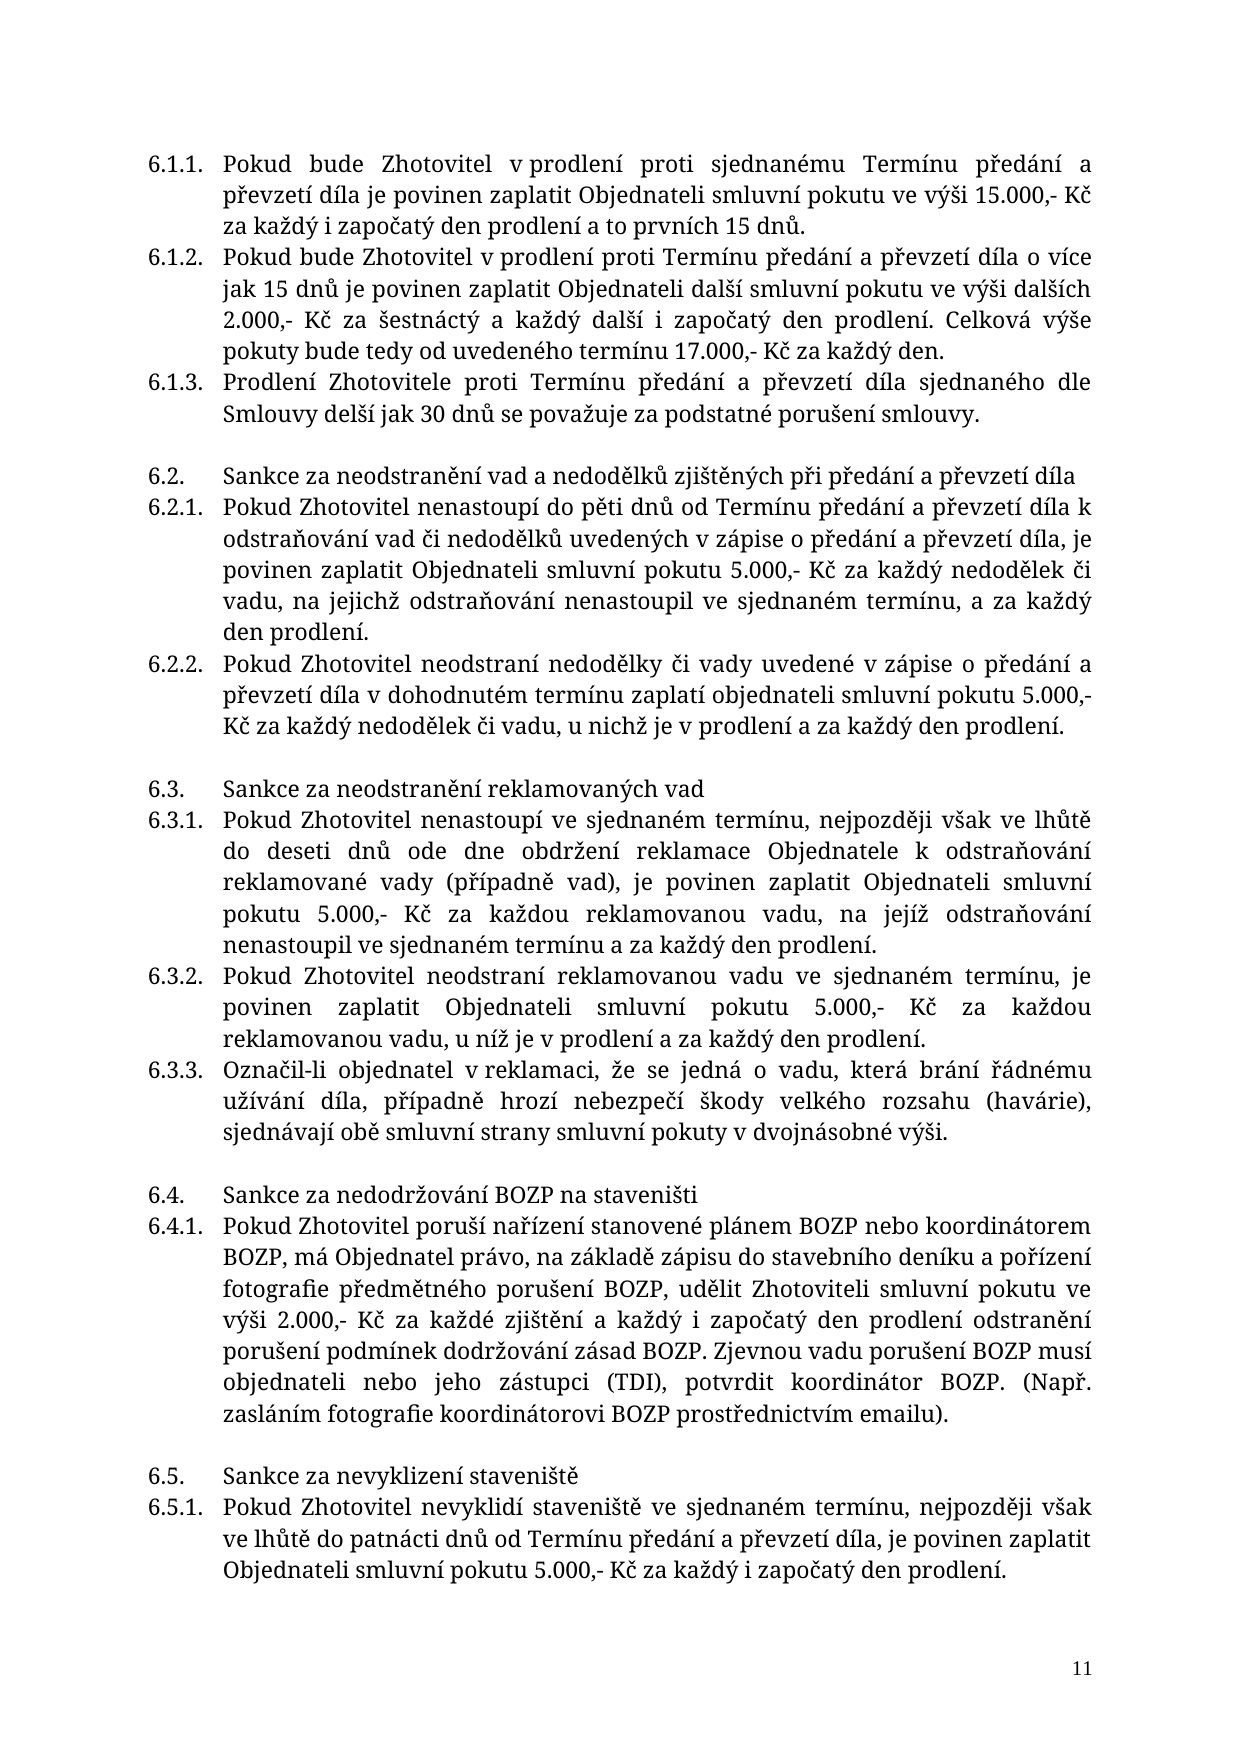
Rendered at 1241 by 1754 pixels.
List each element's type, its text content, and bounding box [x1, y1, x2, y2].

list Označil-li objednatel v reklamaci, že se jedná o vadu, která brání řádnému užívání díla, případně hrozí nebezpečí škody velkého rozsahu (havárie), sjednávají obě smluvní strany smluvní pokuty v dvojnásobné výši. [148, 1054, 1093, 1148]
list Sankce za neodstranění vad a nedodělků zjištěných při předání a převzetí díla [148, 460, 1093, 491]
list Pokud Zhotovitel neodstraní nedodělky či vady uvedené v zápise o předání a převzetí díla v dohodnutém termínu zaplatí objednateli smluvní pokutu 5.000,- Kč za každý nedodělek či vadu, u nichž je v prodlení a za každý den prodlení. [148, 648, 1093, 741]
list Pokud bude Zhotovitel v prodlení proti sjednanému Termínu předání a převzetí díla je povinen zaplatit Objednateli smluvní pokutu ve výši 15.000,- Kč za každý i započatý den prodlení a to prvních 15 dnů. [148, 148, 1093, 241]
list Prodlení Zhotovitele proti Termínu předání a převzetí díla sjednaného dle Smlouvy delší jak 30 dnů se považuje za podstatné porušení smlouvy. [148, 366, 1093, 429]
list Sankce za nevyklizení staveniště [148, 1460, 1093, 1491]
list Sankce za neodstranění reklamovaných vad [148, 773, 1093, 804]
list Pokud Zhotovitel nenastoupí ve sjednaném termínu, nejpozději však ve lhůtě do deseti dnů ode dne obdržení reklamace Objednatele k odstraňování reklamované vady (případně vad), je povinen zaplatit Objednateli smluvní pokutu 5.000,- Kč za každou reklamovanou vadu, na jejíž odstraňování nenastoupil ve sjednaném termínu a za každý den prodlení. [148, 804, 1093, 960]
list Pokud Zhotovitel nenastoupí do pěti dnů od Termínu předání a převzetí díla k odstraňování vad či nedodělků uvedených v zápise o předání a převzetí díla, je povinen zaplatit Objednateli smluvní pokutu 5.000,- Kč za každý nedodělek či vadu, na jejichž odstraňování nenastoupil ve sjednaném termínu, a za každý den prodlení. [148, 491, 1093, 648]
list Pokud Zhotovitel poruší nařízení stanovené plánem BOZP nebo koordinátorem BOZP, má Objednatel právo, na základě zápisu do stavebního deníku a pořízení fotografie předmětného porušení BOZP, udělit Zhotoviteli smluvní pokutu ve výši 2.000,- Kč za každé zjištění a každý i započatý den prodlení odstranění porušení podmínek dodržování zásad BOZP. Zjevnou vadu porušení BOZP musí objednateli nebo jeho zástupci (TDI), potvrdit koordinátor BOZP. (Např. zasláním fotografie koordinátorovi BOZP prostřednictvím emailu). [148, 1210, 1093, 1429]
list Sankce za nedodržování BOZP na staveništi [148, 1179, 1093, 1210]
list Pokud Zhotovitel nevyklidí staveniště ve sjednaném termínu, nejpozději však ve lhůtě do patnácti dnů od Termínu předání a převzetí díla, je povinen zaplatit Objednateli smluvní pokutu 5.000,- Kč za každý i započatý den prodlení. [148, 1491, 1093, 1585]
list Pokud bude Zhotovitel v prodlení proti Termínu předání a převzetí díla o více jak 15 dnů je povinen zaplatit Objednateli další smluvní pokutu ve výši dalších 2.000,- Kč za šestnáctý a každý další i započatý den prodlení. Celková výše pokuty bude tedy od uvedeného termínu 17.000,- Kč za každý den. [148, 241, 1093, 366]
list Pokud Zhotovitel neodstraní reklamovanou vadu ve sjednaném termínu, je povinen zaplatit Objednateli smluvní pokutu 5.000,- Kč za každou reklamovanou vadu, u níž je v prodlení a za každý den prodlení. [148, 960, 1093, 1054]
